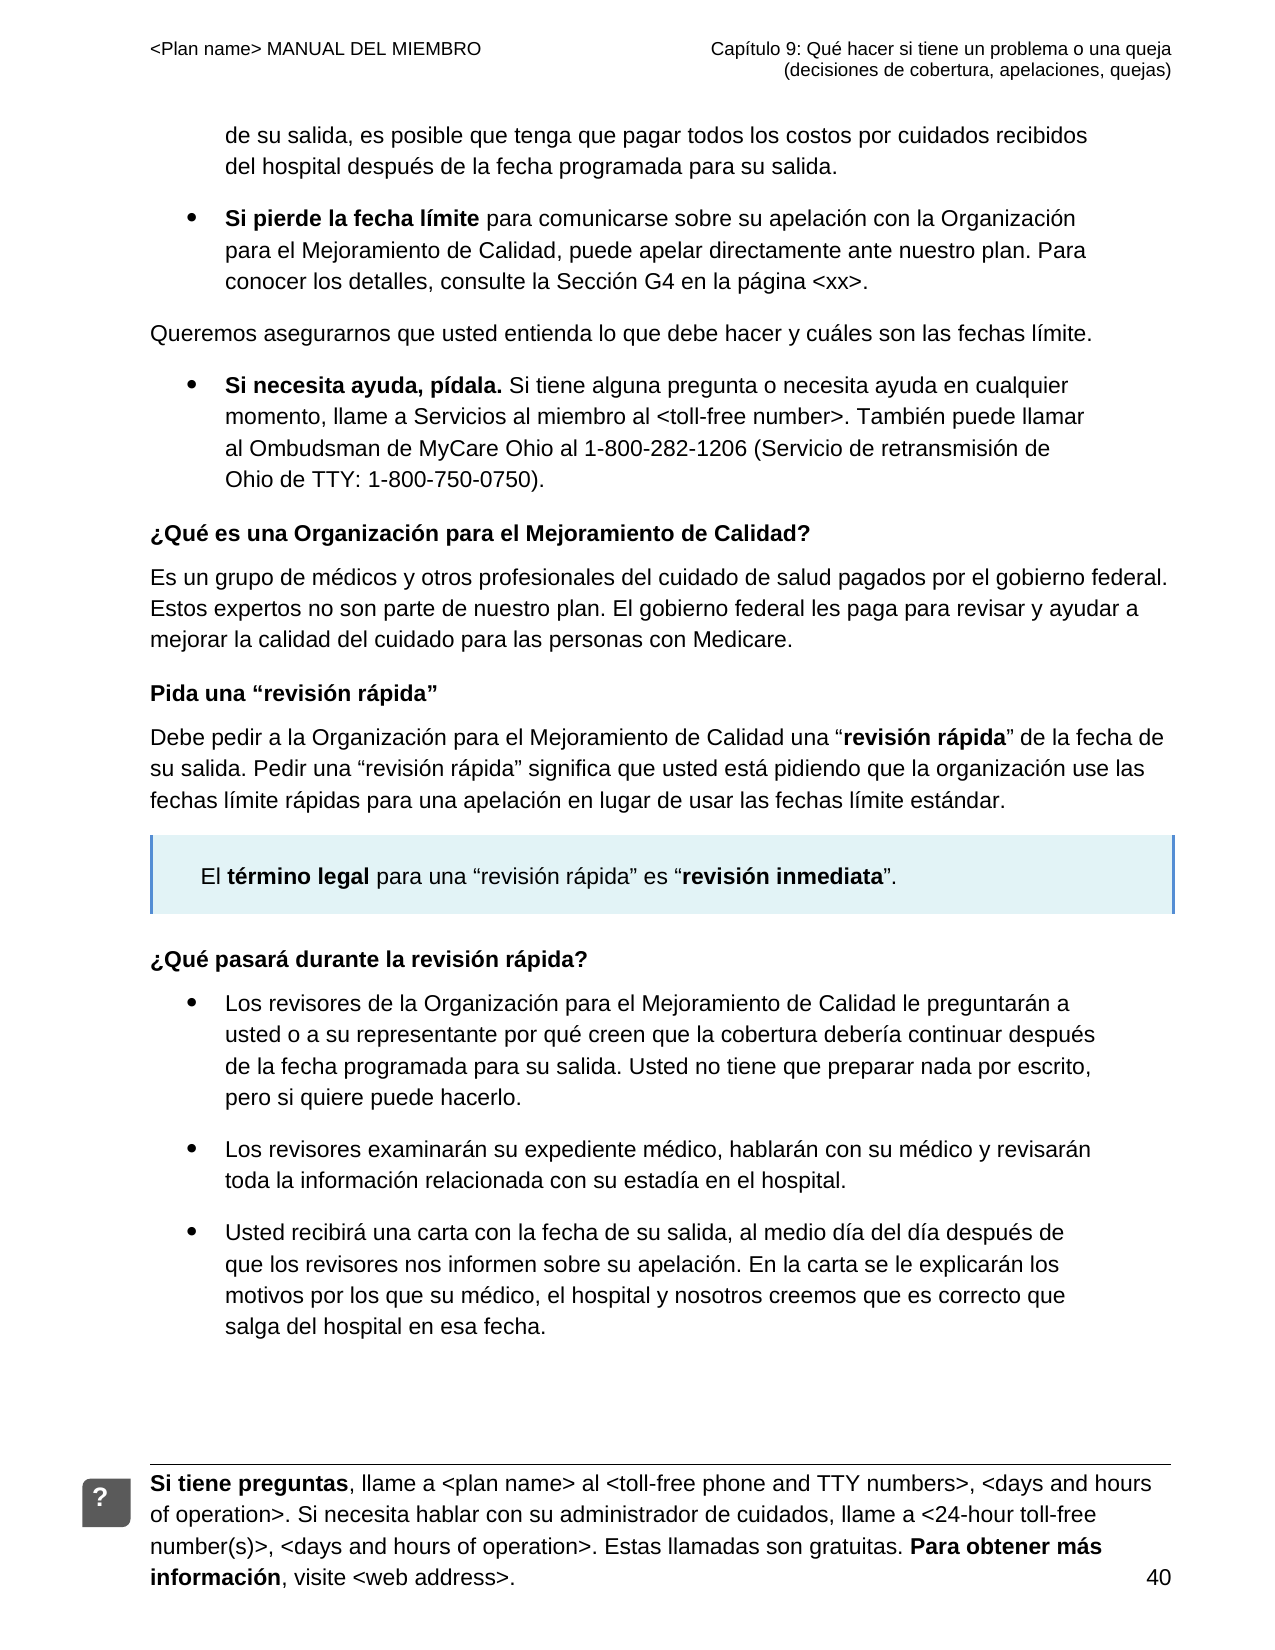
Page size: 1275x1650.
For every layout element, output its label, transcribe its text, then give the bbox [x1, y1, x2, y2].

list Los revisores examinarán su expediente médico, hablarán con su médico y revisarán toda la información relacionada con su estadía en el hospital. [187, 1132, 1096, 1195]
subtitle Pida una “revisión rápida” [150, 675, 1096, 708]
subtitle ¿Qué pasará durante la revisión rápida? [150, 941, 1096, 974]
list Si pierde la fecha límite para comunicarse sobre su apelación con la Organización para el Mejoramiento de Calidad, puede apelar directamente ante nuestro plan. Para conocer los detalles, consulte la Sección G4 en la página <xx>. [187, 202, 1096, 296]
list Usted recibirá una carta con la fecha de su salida, al medio día del día después de que los revisores nos informen sobre su apelación. En la carta se le explicarán los motivos por los que su médico, el hospital y nosotros creemos que es correcto que salga del hospital en esa fecha. [187, 1216, 1096, 1341]
table_header El término legal para una “revisión rápida” es “revisión inmediata”. [153, 838, 1172, 911]
text Debe pedir a la Organización para el Mejoramiento de Calidad una “revisión rápida” de la fecha de su salida. Pedir una “revisión rápida” significa que usted está pidiendo que la organización use las fechas límite rápidas para una apelación en lugar de usar las fechas límite estándar. [150, 721, 1171, 814]
text Queremos asegurarnos que usted entienda lo que debe hacer y cuáles son las fechas límite. [150, 316, 1171, 348]
list Si necesita ayuda, pídala. Si tiene alguna pregunta o necesita ayuda en cualquier momento, llame a Servicios al miembro al <toll-free number>. También puede llamar al Ombudsman de MyCare Ohio al 1-800-282-1206 (Servicio de retransmisión de Ohio de TTY: 1-800-750-0750). [187, 368, 1096, 493]
subtitle ¿Qué es una Organización para el Mejoramiento de Calidad? [150, 514, 1096, 548]
list Los revisores de la Organización para el Mejoramiento de Calidad le preguntarán a usted o a su representante por qué creen que la cobertura debería continuar después de la fecha programada para su salida. Usted no tiene que preparar nada por escrito, pero si quiere puede hacerlo. [187, 987, 1096, 1112]
text Es un grupo de médicos y otros profesionales del cuidado de salud pagados por el gobierno federal. Estos expertos no son parte de nuestro plan. El gobierno federal les paga para revisar y ayudar a mejorar la calidad del cuidado para las personas con Medicare. [150, 560, 1171, 654]
